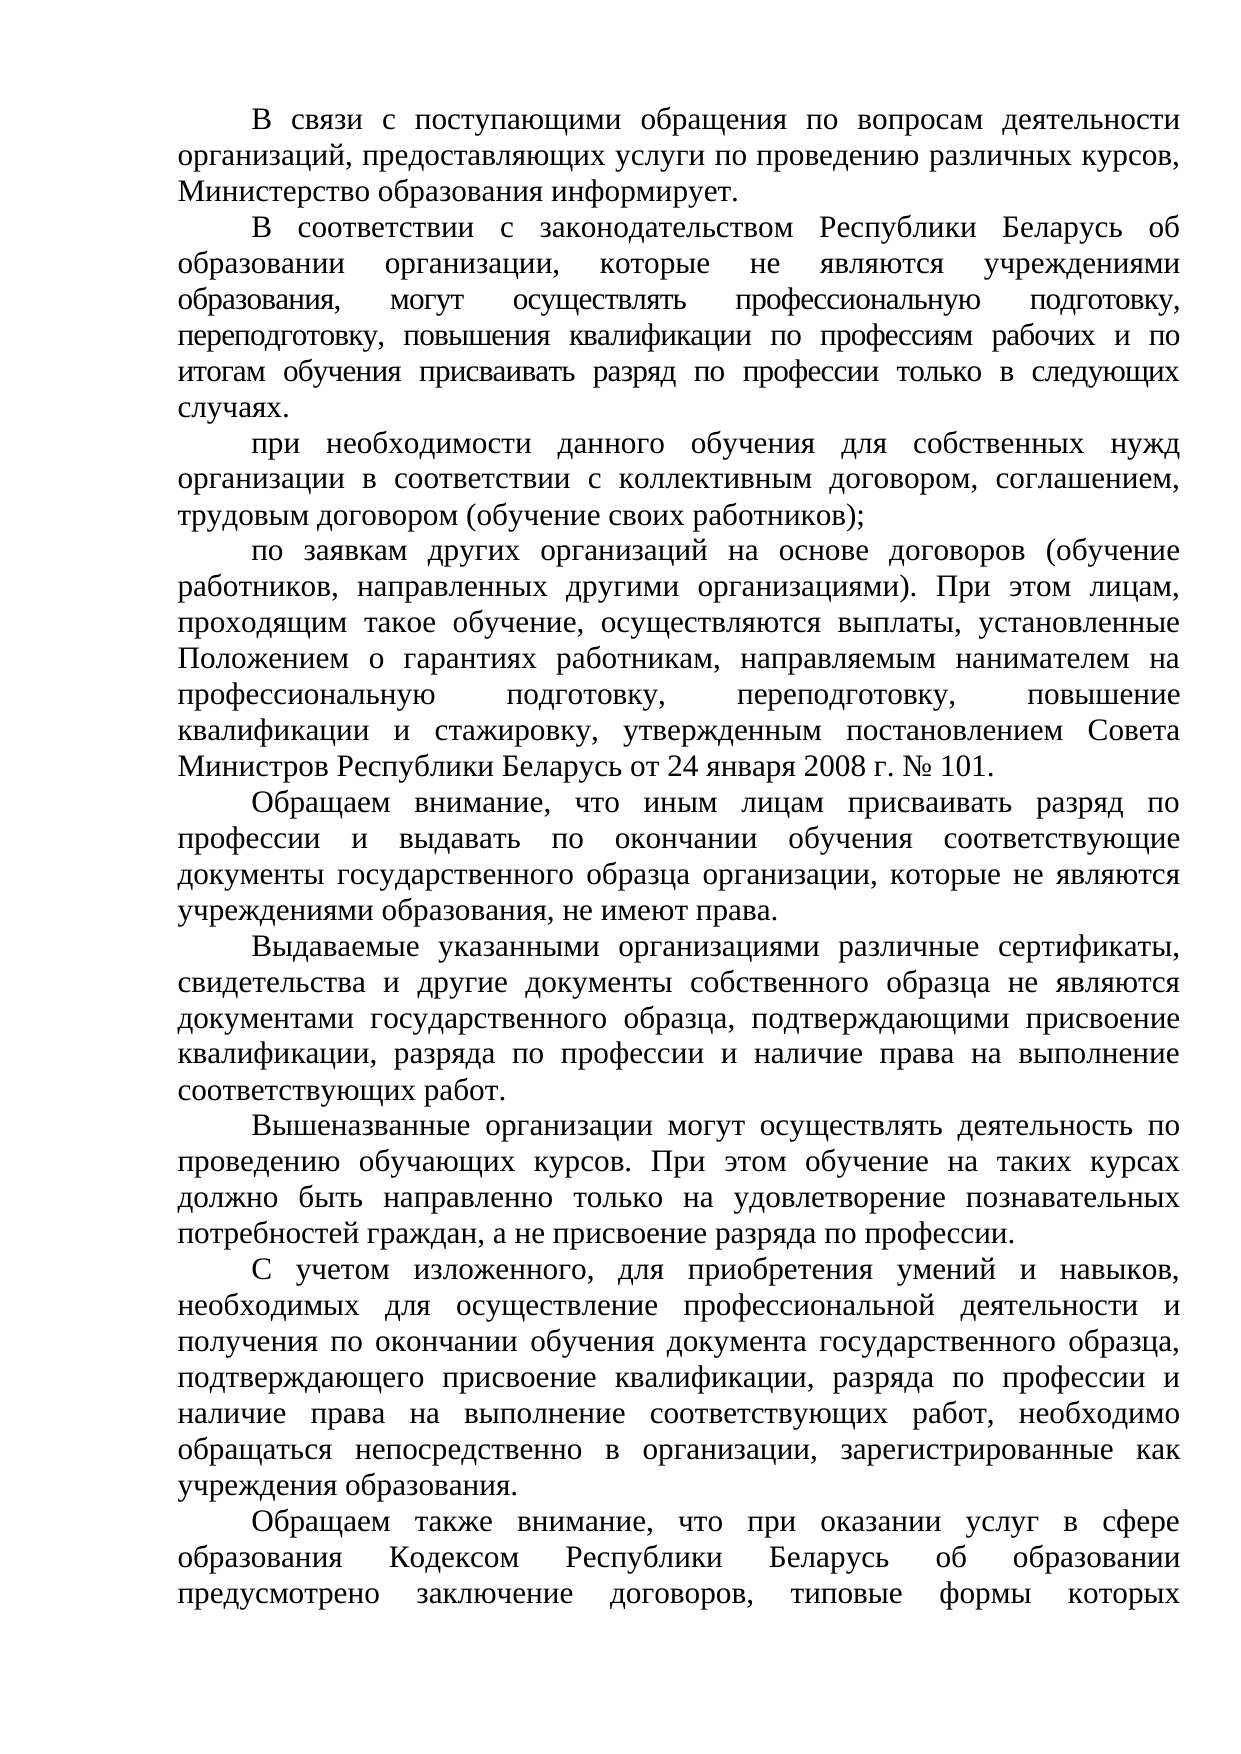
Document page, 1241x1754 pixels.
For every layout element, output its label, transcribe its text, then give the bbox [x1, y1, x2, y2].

text Вышеназванные организации могут осуществлять деятельность по проведению обучающих курсов. При этом обучение на таких курсах должно быть направленно только на удовлетворение познавательных потребностей граждан, а не присвоение разряда по профессии. [177, 1107, 1181, 1250]
text С учетом изложенного, для приобретения умений и навыков, необходимых для осуществление профессиональной деятельности и получения по окончании обучения документа государственного образца, подтверждающего присвоение квалификации, разряда по профессии и наличие права на выполнение соответствующих работ, необходимо обращаться непосредственно в организации, зарегистрированные как учреждения образования. [177, 1250, 1181, 1502]
text при необходимости данного обучения для собственных нужд организации в соответствии с коллективным договором, соглашением, трудовым договором (обучение своих работников); [177, 424, 1181, 532]
text В соответствии с законодательством Республики Беларусь об образовании организации, которые не являются учреждениями образования, могут осуществлять профессиональную подготовку, переподготовку, повышения квалификации по профессиям рабочих и по итогам обучения присваивать разряд по профессии только в следующих случаях. [177, 208, 1181, 424]
text В связи с поступающими обращения по вопросам деятельности организаций, предоставляющих услуги по проведению различных курсов, Министерство образования информирует. [177, 100, 1181, 208]
text Обращаем внимание, что иным лицам присваивать разряд по профессии и выдавать по окончании обучения соответствующие документы государственного образца организации, которые не являются учреждениями образования, не имеют права. [177, 783, 1181, 927]
text Выдаваемые указанными организациями различные сертификаты, свидетельства и другие документы собственного образца не являются документами государственного образца, подтверждающими присвоение квалификации, разряда по профессии и наличие права на выполнение соответствующих работ. [177, 927, 1181, 1107]
text по заявкам других организаций на основе договоров (обучение работников, направленных другими организациями). При этом лицам, проходящим такое обучение, осуществляются выплаты, установленные Положением о гарантиях работникам, направляемым нанимателем на профессиональную подготовку, переподготовку, повышение квалификации и стажировку, утвержденным постановлением Совета Министров Республики Беларусь от 24 января 2008 г. № 101. [177, 532, 1181, 783]
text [177, 1502, 1181, 1610]
